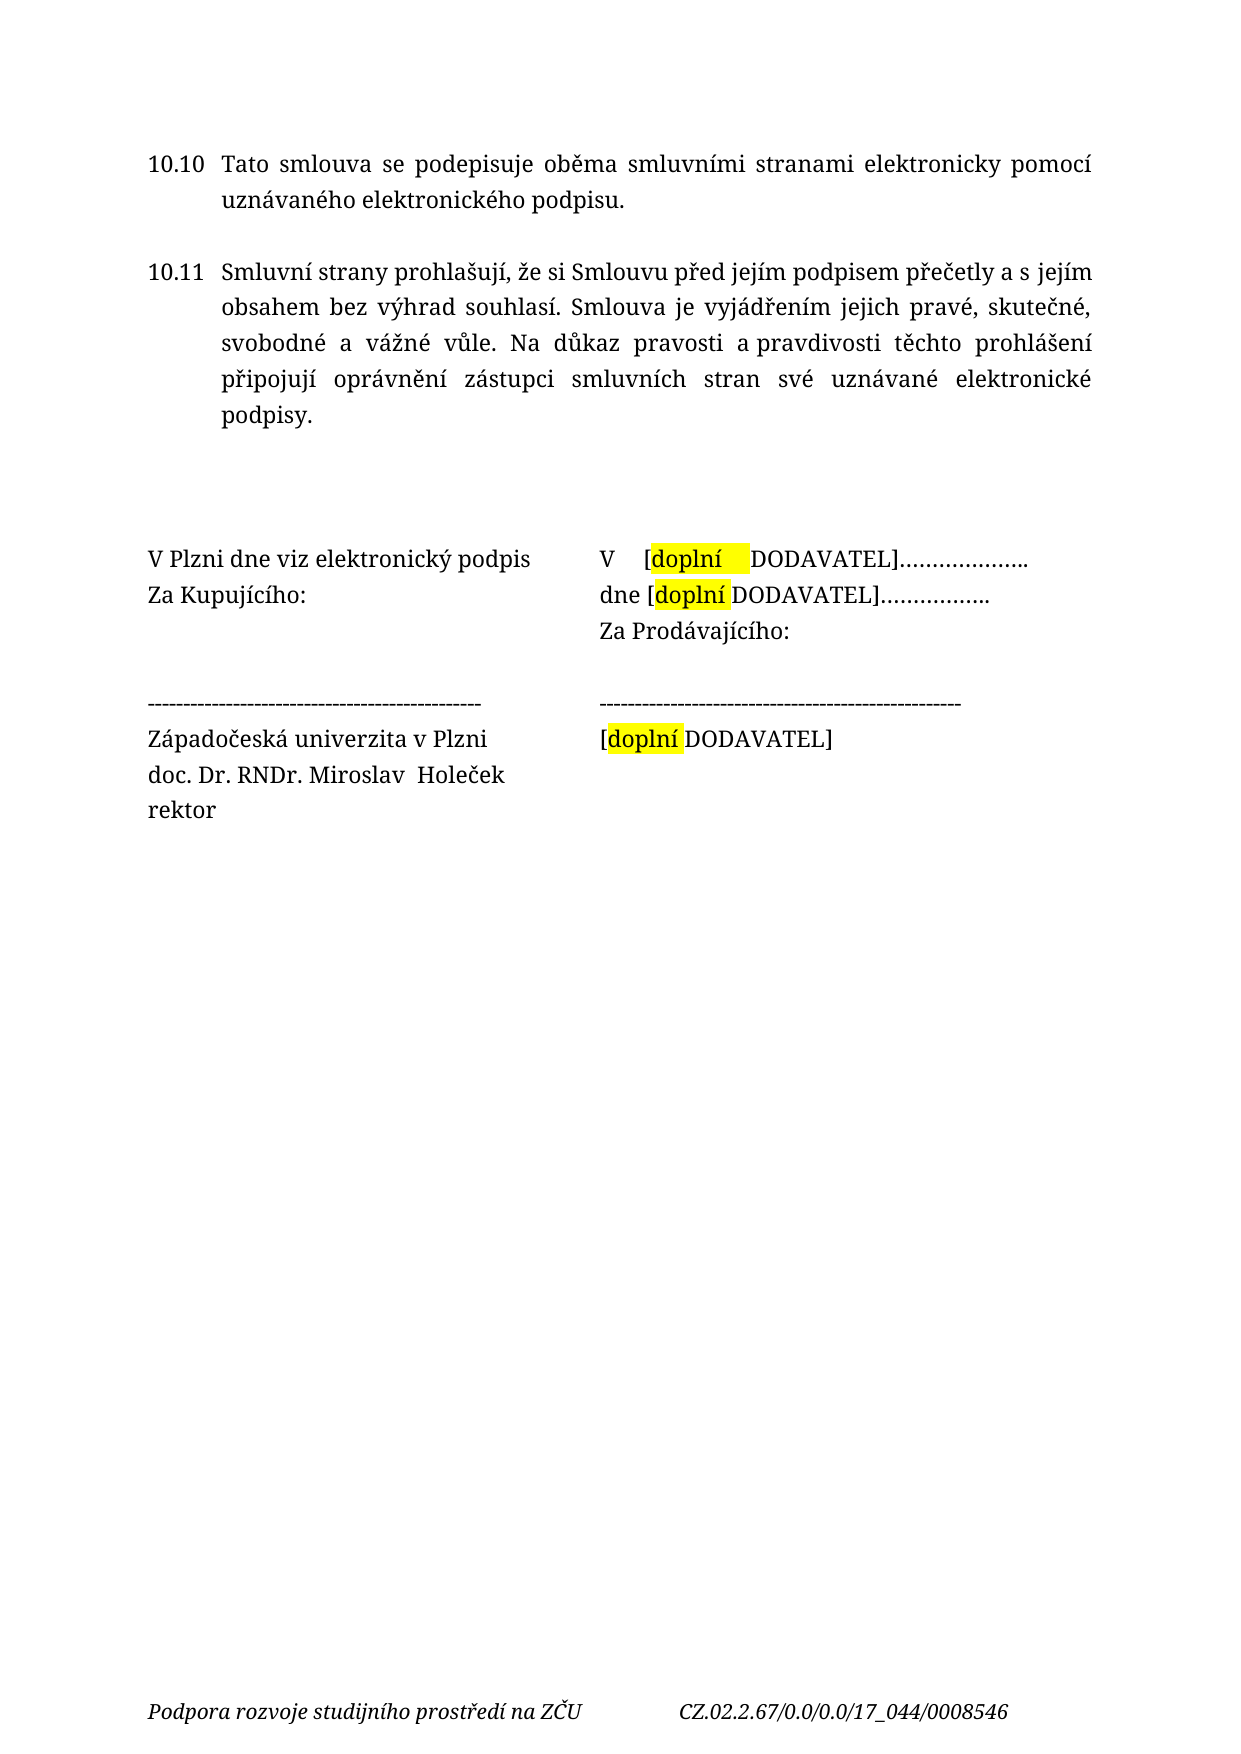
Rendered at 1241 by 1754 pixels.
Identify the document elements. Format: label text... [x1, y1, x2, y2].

text 10.11 Smluvní strany prohlašují, že si Smlouvu před jejím podpisem přečetly a s jejím obsahem bez výhrad souhlasí. Smlouva je vyjádřením jejich pravé, skutečné, svobodné a vážné vůle. Na důkaz pravosti a pravdivosti těchto prohlášení připojují oprávnění zástupci smluvních stran své uznávané elektronické podpisy. [148, 255, 1093, 430]
table_header V Plzni dne viz elektronický podpis Za Kupujícího: ----------------------------------------------- Západočeská univerzita v Plzni doc. Dr. RNDr. Miroslav Holeček rektor [136, 543, 588, 866]
text 10.10 Tato smlouva se podepisuje oběma smluvními stranami elektronicky pomocí uznávaného elektronického podpisu. [148, 148, 1093, 215]
table_header V [doplní DODAVATEL]……………….. dne [doplní DODAVATEL]…………….. Za Prodávajícího: --------------------------------------------------- [doplní DODAVATEL] [588, 543, 1040, 866]
